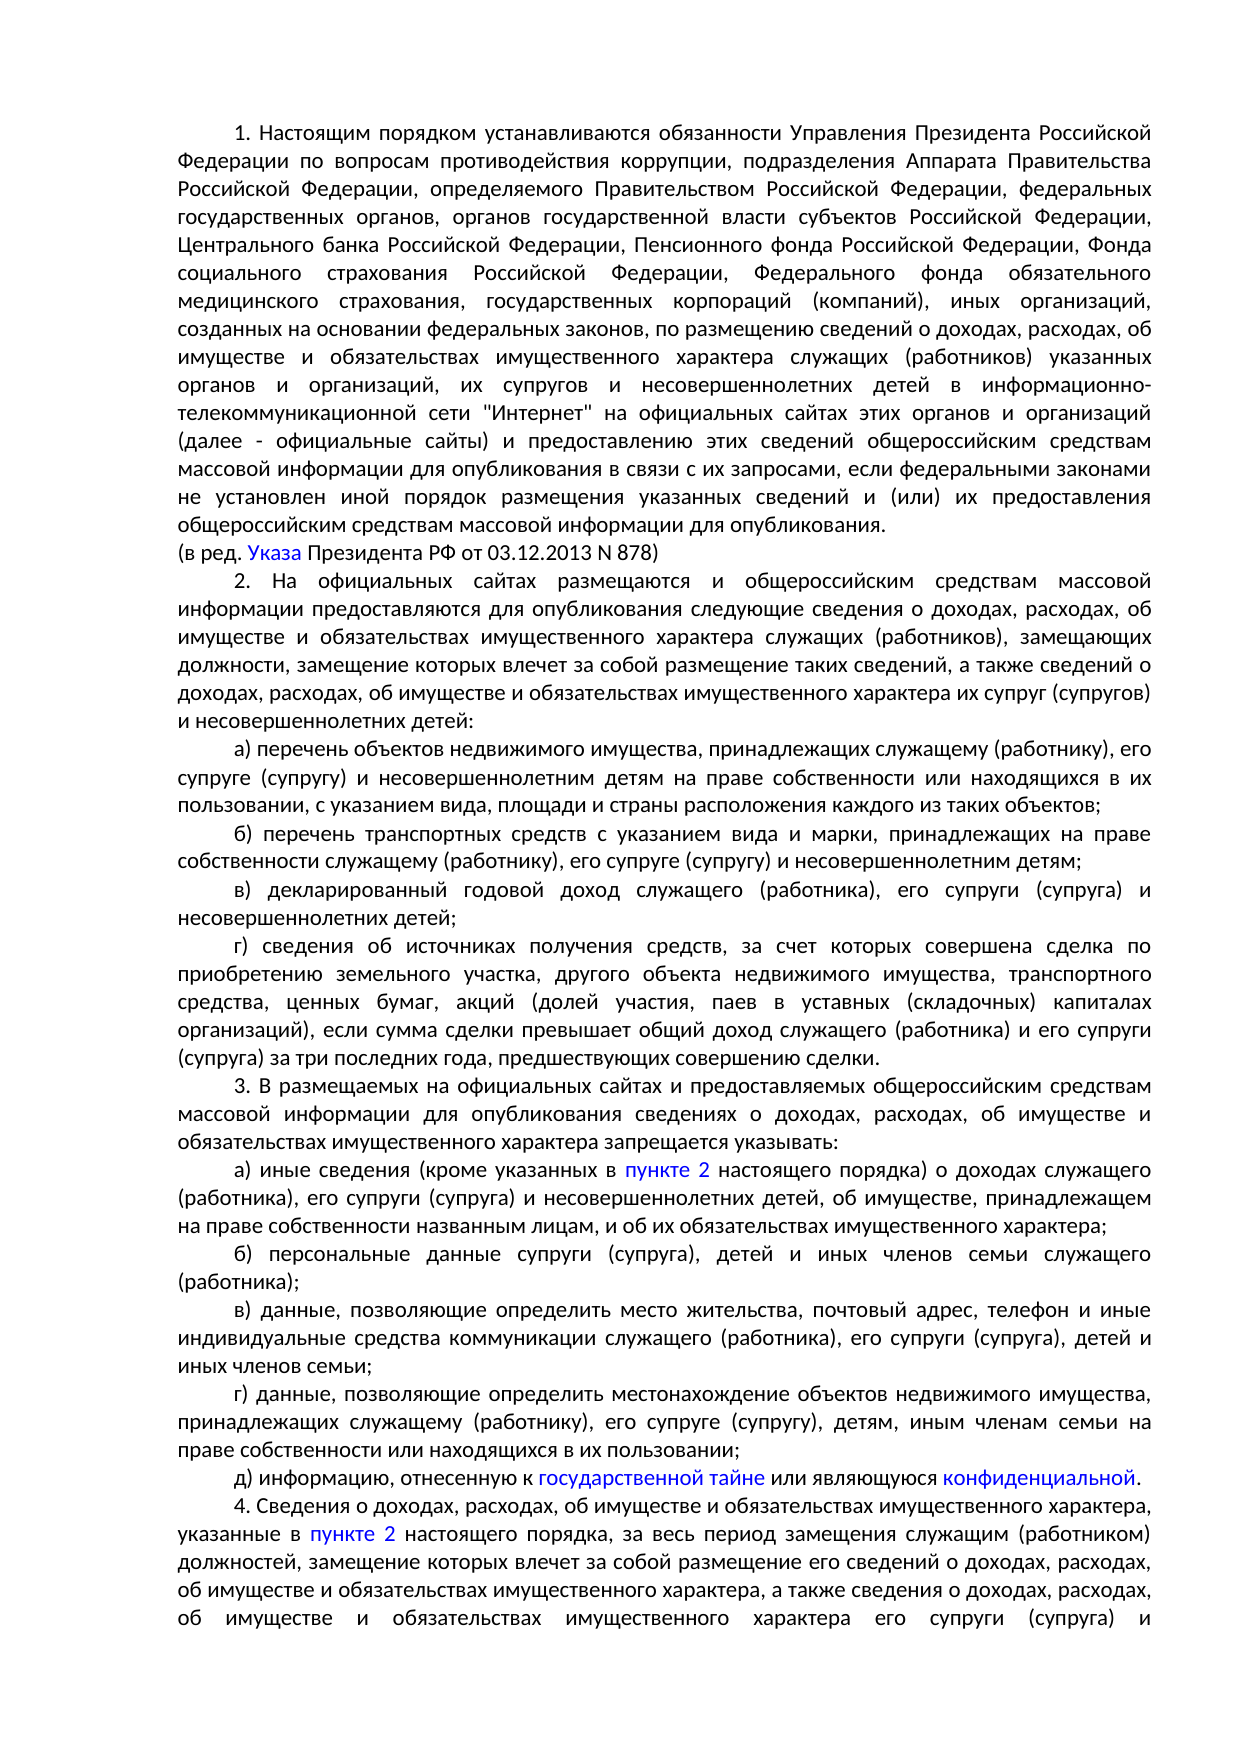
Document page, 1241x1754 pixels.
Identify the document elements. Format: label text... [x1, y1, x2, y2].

text д) информацию, отнесенную к государственной тайне или являющуюся конфиденциальной. [177, 1463, 1152, 1491]
text г) данные, позволяющие определить местонахождение объектов недвижимого имущества, принадлежащих служащему (работнику), его супруге (супругу), детям, иным членам семьи на праве собственности или находящихся в их пользовании; [177, 1379, 1152, 1463]
text (в ред. Указа Президента РФ от 03.12.2013 N 878) [177, 538, 1152, 566]
text а) иные сведения (кроме указанных в пункте 2 настоящего порядка) о доходах служащего (работника), его супруги (супруга) и несовершеннолетних детей, об имуществе, принадлежащем на праве собственности названным лицам, и об их обязательствах имущественного характера; [177, 1155, 1152, 1239]
text 3. В размещаемых на официальных сайтах и предоставляемых общероссийским средствам массовой информации для опубликования сведениях о доходах, расходах, об имуществе и обязательствах имущественного характера запрещается указывать: [177, 1071, 1152, 1155]
text г) сведения об источниках получения средств, за счет которых совершена сделка по приобретению земельного участка, другого объекта недвижимого имущества, транспортного средства, ценных бумаг, акций (долей участия, паев в уставных (складочных) капиталах организаций), если сумма сделки превышает общий доход служащего (работника) и его супруги (супруга) за три последних года, предшествующих совершению сделки. [177, 931, 1152, 1071]
text 2. На официальных сайтах размещаются и общероссийским средствам массовой информации предоставляются для опубликования следующие сведения о доходах, расходах, об имуществе и обязательствах имущественного характера служащих (работников), замещающих должности, замещение которых влечет за собой размещение таких сведений, а также сведений о доходах, расходах, об имуществе и обязательствах имущественного характера их супруг (супругов) и несовершеннолетних детей: [177, 566, 1152, 734]
text 1. Настоящим порядком устанавливаются обязанности Управления Президента Российской Федерации по вопросам противодействия коррупции, подразделения Аппарата Правительства Российской Федерации, определяемого Правительством Российской Федерации, федеральных государственных органов, органов государственной власти субъектов Российской Федерации, Центрального банка Российской Федерации, Пенсионного фонда Российской Федерации, Фонда социального страхования Российской Федерации, Федерального фонда обязательного медицинского страхования, государственных корпораций (компаний), иных организаций, созданных на основании федеральных законов, по размещению сведений о доходах, расходах, об имуществе и обязательствах имущественного характера служащих (работников) указанных органов и организаций, их супругов и несовершеннолетних детей в информационно-телекоммуникационной сети "Интернет" на официальных сайтах этих органов и организаций (далее - официальные сайты) и предоставлению этих сведений общероссийским средствам массовой информации для опубликования в связи с их запросами, если федеральными законами не установлен иной порядок размещения указанных сведений и (или) их предоставления общероссийским средствам массовой информации для опубликования. [177, 118, 1152, 538]
text в) декларированный годовой доход служащего (работника), его супруги (супруга) и несовершеннолетних детей; [177, 875, 1152, 931]
text б) перечень транспортных средств с указанием вида и марки, принадлежащих на праве собственности служащему (работнику), его супруге (супругу) и несовершеннолетним детям; [177, 819, 1152, 875]
text в) данные, позволяющие определить место жительства, почтовый адрес, телефон и иные индивидуальные средства коммуникации служащего (работника), его супруги (супруга), детей и иных членов семьи; [177, 1295, 1152, 1379]
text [177, 1491, 1152, 1631]
text б) персональные данные супруги (супруга), детей и иных членов семьи служащего (работника); [177, 1239, 1152, 1295]
text а) перечень объектов недвижимого имущества, принадлежащих служащему (работнику), его супруге (супругу) и несовершеннолетним детям на праве собственности или находящихся в их пользовании, с указанием вида, площади и страны расположения каждого из таких объектов; [177, 734, 1152, 819]
